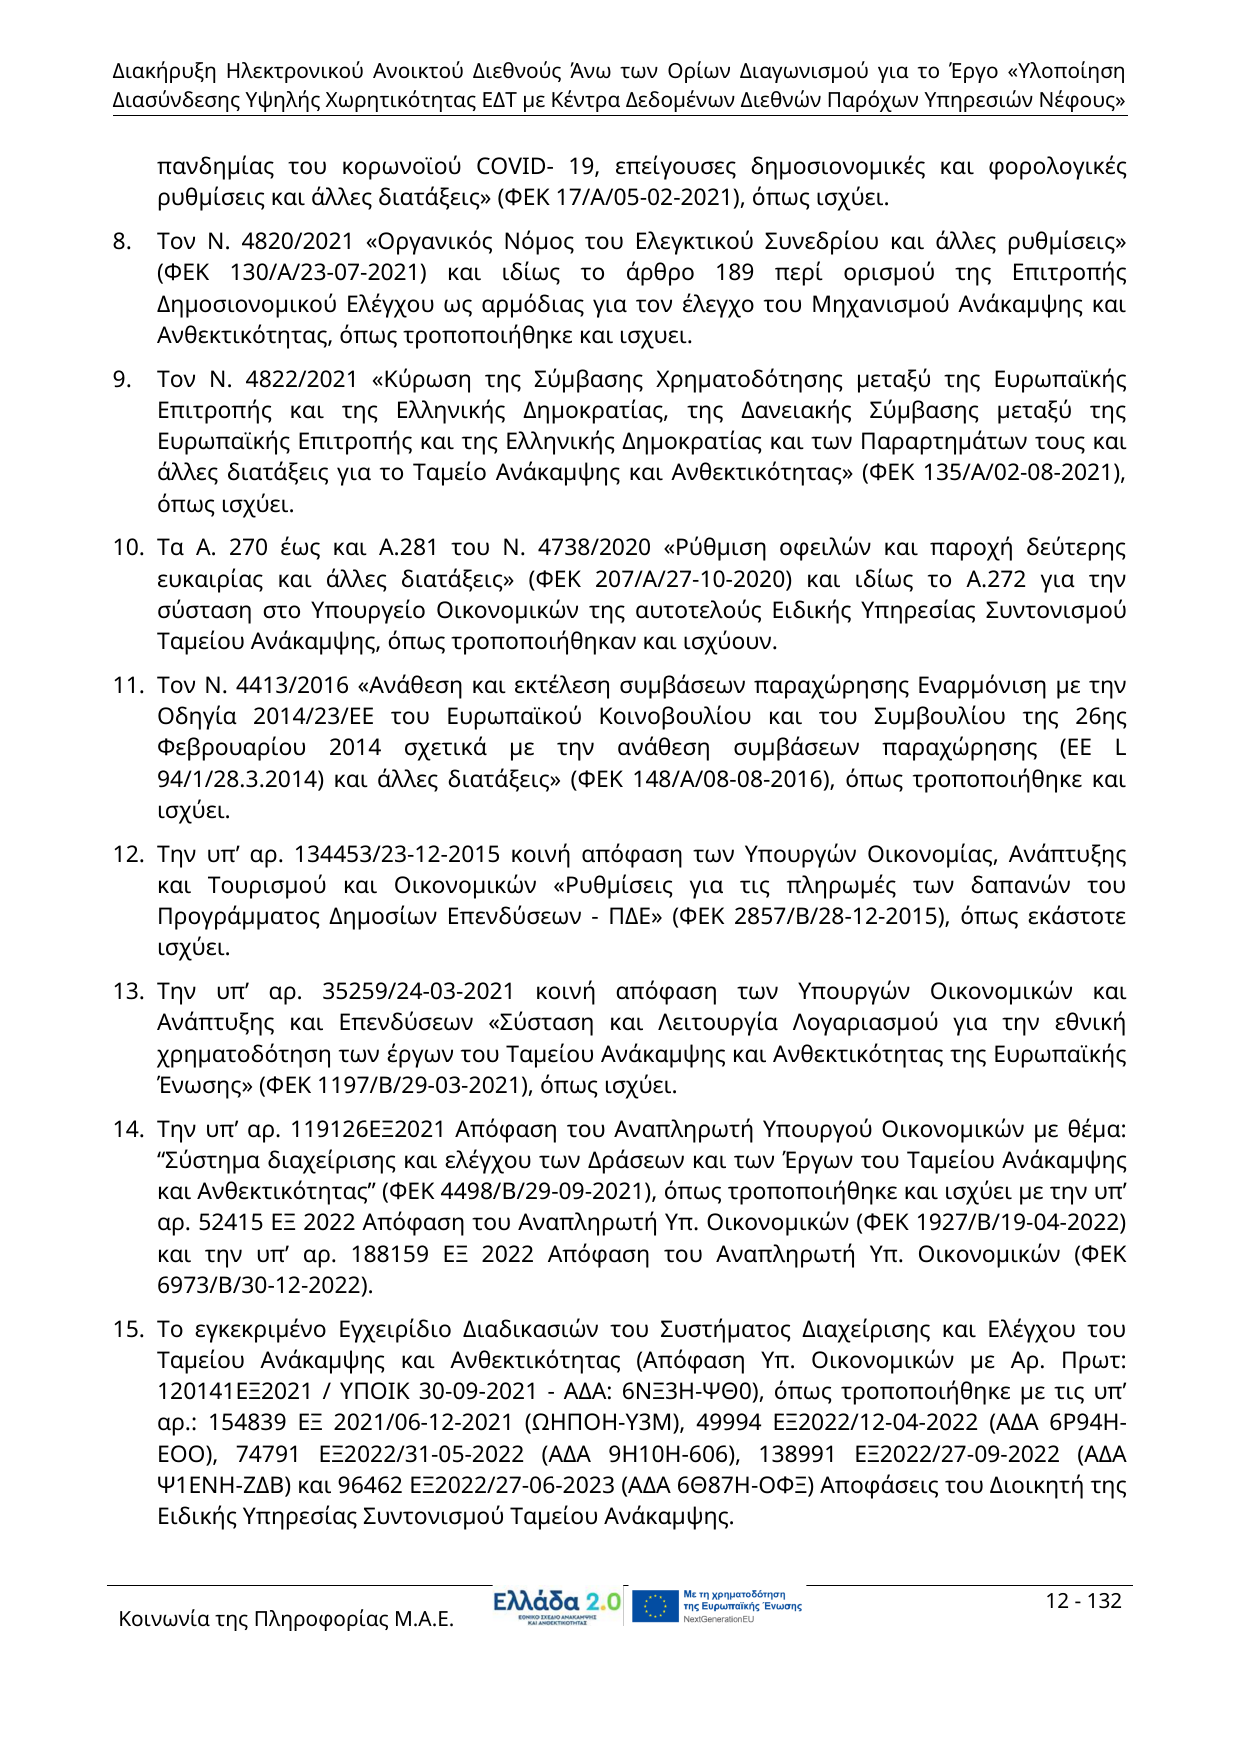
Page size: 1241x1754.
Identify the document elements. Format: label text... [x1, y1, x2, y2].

list Τον Ν. 4822/2021 «Κύρωση της Σύμβασης Χρηματοδότησης μεταξύ της Ευρωπαϊκής Επιτροπής και της Ελληνικής Δημοκρατίας, της Δανειακής Σύμβασης μεταξύ της Ευρωπαϊκής Επιτροπής και της Ελληνικής Δημοκρατίας και των Παραρτημάτων τους και άλλες διατάξεις για το Ταμείο Ανάκαμψης και Ανθεκτικότητας» (ΦΕΚ 135/Α/02-08-2021), όπως ισχύει. [112, 362, 1128, 519]
list Toν N. 4820/2021 «Οργανικός Νόμος του Ελεγκτικού Συνεδρίου και άλλες ρυθμίσεις» (ΦΕΚ 130/Α/23-07-2021) και ιδίως το άρθρο 189 περί ορισμού της Επιτροπής Δημοσιονομικού Ελέγχου ως αρμόδιας για τον έλεγχο του Μηχανισμού Ανάκαμψης και Ανθεκτικότητας, όπως τροποποιήθηκε και ισχυει. [112, 225, 1128, 350]
list Την υπ’ αρ. 134453/23-12-2015 κοινή απόφαση των Υπουργών Οικονομίας, Ανάπτυξης και Τουρισμού και Οικονομικών «Ρυθμίσεις για τις πληρωμές των δαπανών του Προγράμματος Δημοσίων Επενδύσεων - ΠΔΕ» (ΦΕΚ 2857/Β/28-12-2015), όπως εκάστοτε ισχύει. [112, 837, 1128, 962]
picture [492, 1585, 807, 1626]
list Τα Α. 270 έως και Α.281 του Ν. 4738/2020 «Ρύθμιση οφειλών και παροχή δεύτερης ευκαιρίας και άλλες διατάξεις» (ΦΕΚ 207/Α/27-10-2020) και ιδίως το Α.272 για την σύσταση στο Υπουργείο Οικονομικών της αυτοτελούς Ειδικής Υπηρεσίας Συντονισμού Ταμείου Ανάκαμψης, όπως τροποποιήθηκαν και ισχύουν. [112, 531, 1128, 656]
list Τον Ν. 4413/2016 «Ανάθεση και εκτέλεση συμβάσεων παραχώρησης Εναρμόνιση με την Οδηγία 2014/23/ΕΕ του Ευρωπαϊκού Κοινοβουλίου και του Συμβουλίου της 26ης Φεβρουαρίου 2014 σχετικά με την ανάθεση συμβάσεων παραχώρησης (ΕΕ L 94/1/28.3.2014) και άλλες διατάξεις» (ΦΕΚ 148/Α/08-08-2016), όπως τροποποιήθηκε και ισχύει. [112, 669, 1128, 825]
list Την υπ’ αρ. 35259/24-03-2021 κοινή απόφαση των Υπουργών Οικονομικών και Ανάπτυξης και Επενδύσεων «Σύσταση και Λειτουργία Λογαριασμού για την εθνική χρηματοδότηση των έργων του Ταμείου Ανάκαμψης και Ανθεκτικότητας της Ευρωπαϊκής Ένωσης» (ΦΕΚ 1197/Β/29-03-2021), όπως ισχύει. [112, 975, 1128, 1100]
list Την υπ’ αρ. 119126ΕΞ2021 Απόφαση του Αναπληρωτή Υπουργού Οικονομικών με θέμα: “Σύστημα διαχείρισης και ελέγχου των Δράσεων και των Έργων του Ταμείου Ανάκαμψης και Ανθεκτικότητας” (ΦΕΚ 4498/Β/29-09-2021), όπως τροποποιήθηκε και ισχύει με την υπ’ αρ. 52415 ΕΞ 2022 Απόφαση του Αναπληρωτή Υπ. Οικονομικών (ΦΕΚ 1927/Β/19-04-2022) και την υπ’ αρ. 188159 ΕΞ 2022 Απόφαση του Αναπληρωτή Υπ. Οικονομικών (ΦΕΚ 6973/Β/30-12-2022). [112, 1112, 1128, 1300]
list Tο εγκεκριμένο Εγχειρίδιο Διαδικασιών του Συστήματος Διαχείρισης και Ελέγχου του Ταμείου Ανάκαμψης και Ανθεκτικότητας (Απόφαση Υπ. Οικονομικών με Αρ. Πρωτ: 120141ΕΞ2021 / ΥΠΟΙΚ 30-09-2021 - ΑΔΑ: 6ΝΞ3Η-ΨΘ0), όπως τροποποιήθηκε με τις υπ’ αρ.: 154839 ΕΞ 2021/06-12-2021 (ΩΗΠΟΗ-Υ3Μ), 49994 ΕΞ2022/12-04-2022 (ΑΔΑ 6Ρ94Η-ΕΟΟ), 74791 ΕΞ2022/31-05-2022 (ΑΔΑ 9Η10Η-606), 138991 ΕΞ2022/27-09-2022 (ΑΔΑ Ψ1ΕΝΗ-ΖΔΒ) και 96462 ΕΞ2022/27-06-2023 (ΑΔΑ 6Θ87Η-ΟΦΞ) Αποφάσεις του Διοικητή της Ειδικής Υπηρεσίας Συντονισμού Ταμείου Ανάκαμψης. [112, 1312, 1128, 1531]
